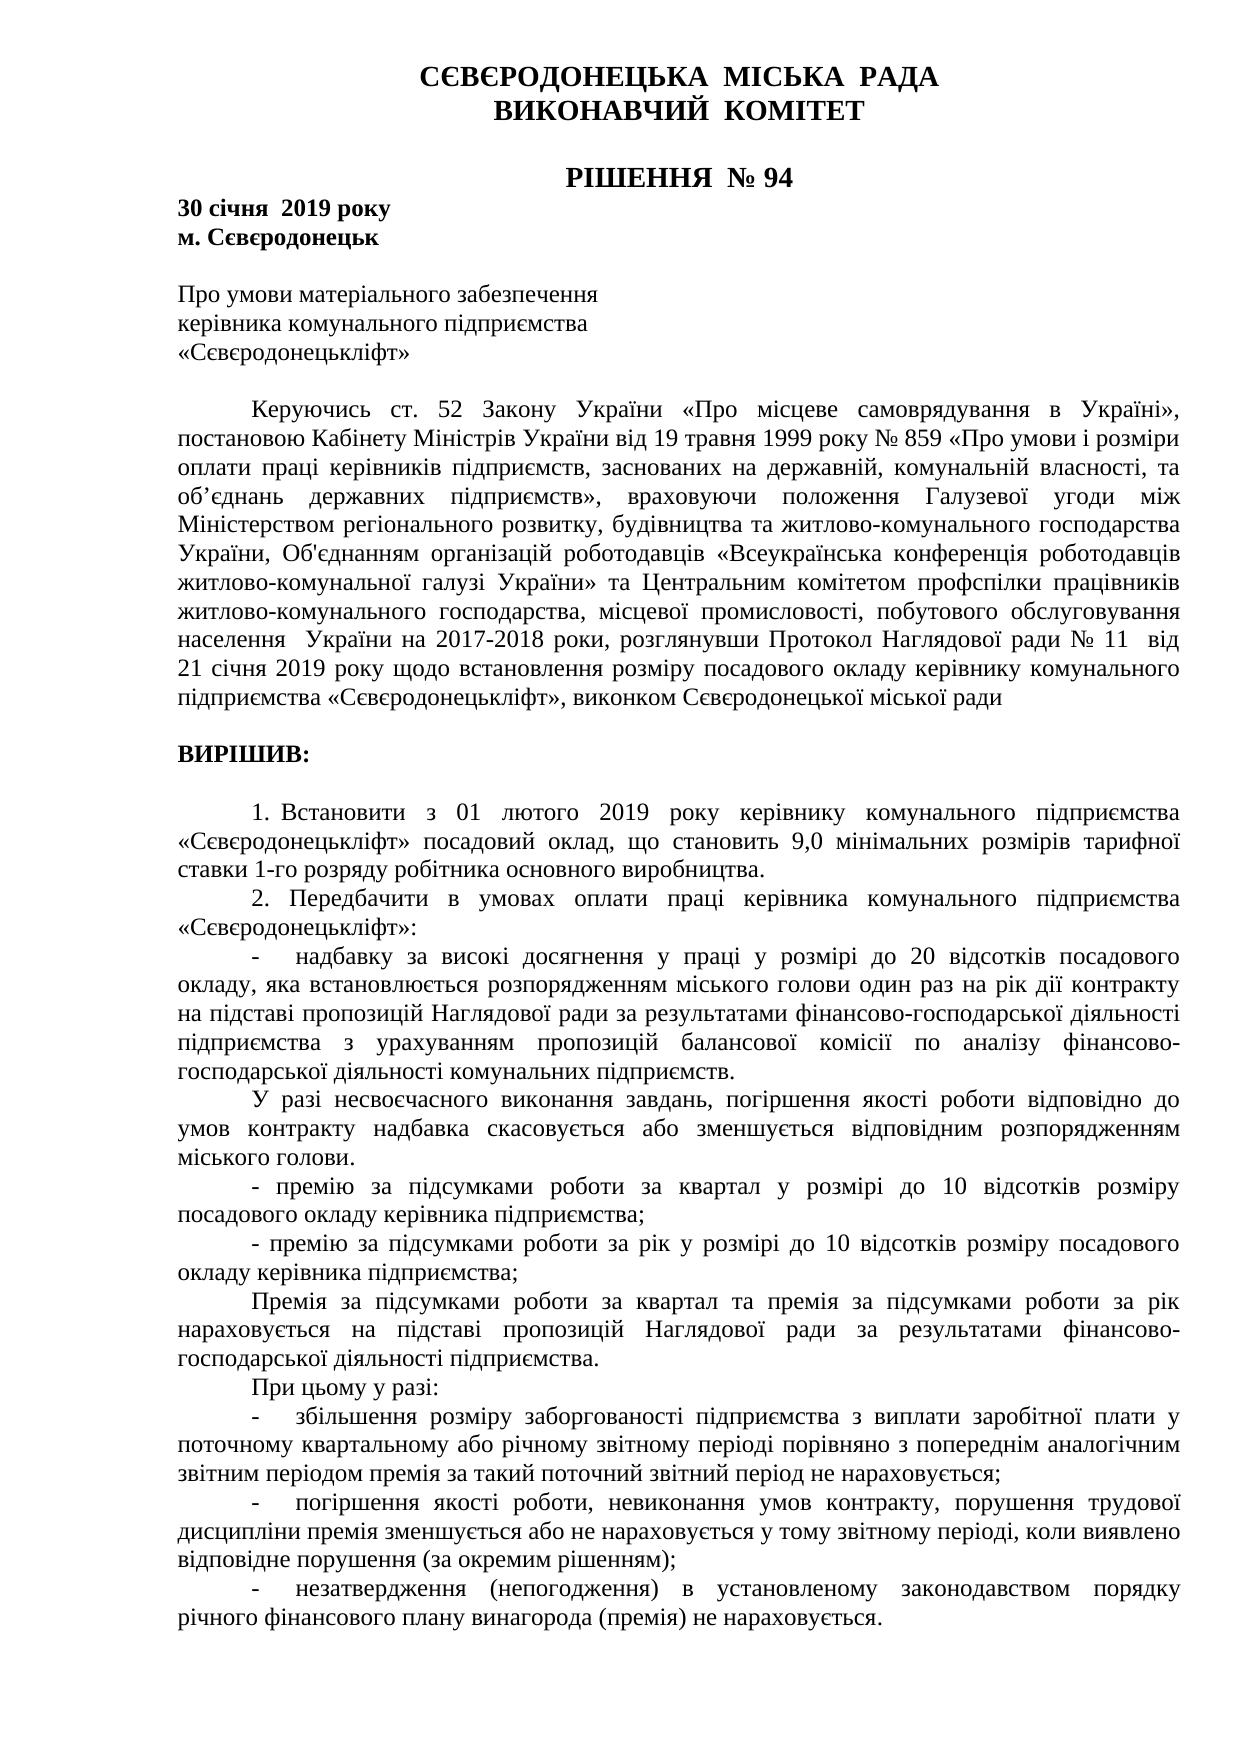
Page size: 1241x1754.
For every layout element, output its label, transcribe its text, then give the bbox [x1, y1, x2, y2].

text - премію за підсумками роботи за квартал у розмірі до 10 відсотків розміру посадового окладу керівника підприємства; [177, 1171, 1181, 1228]
text Керуючись ст. 52 Закону України «Про місцеве самоврядування в Україні», постановою Кабінету Міністрів України від 19 травня 1999 року № 859 «Про умови і розміри оплати праці керівників підприємств, заснованих на державній, комунальній власності, та об’єднань державних підприємств», враховуючи положення Галузевої угоди між Міністерством регіонального розвитку, будівництва та житлово-комунального господарства України, Об'єднанням організацій роботодавців «Всеукраїнська конференція роботодавців житлово-комунальної галузі України» та Центральним комітетом профспілки працівників житлово-комунального господарства, місцевої промисловості, побутового обслуговування населення України на 2017-2018 роки, розглянувши Протокол Наглядової ради № 11 від 21 січня 2019 року щодо встановлення розміру посадового окладу керівнику комунального підприємства «Сєвєродонецькліфт», виконком Сєвєродонецької міської ради [177, 394, 1181, 711]
text 30 січня 2019 року [177, 193, 1181, 222]
list збільшення розміру заборгованості підприємства з виплати заробітної плати у поточному квартальному або річному звітному періоді порівняно з попереднім аналогічним звітним періодом премія за такий поточний звітний період не нараховується; [177, 1401, 1181, 1487]
title СЄВЄРОДОНЕЦЬКА МІСЬКА РАДА [177, 59, 1181, 93]
text - незатвердження (непогодження) в установленому законодавством порядку річного фінансового плану винагорода (премія) не нараховується. [177, 1573, 1181, 1631]
text ВИКОНАВЧИЙ КОМІТЕТ [177, 93, 1181, 126]
list Встановити з 01 лютого 2019 року керівнику комунального підприємства «Сєвєродонецькліфт» посадовий оклад, що становить 9,0 мінімальних розмірів тарифної ставки 1-го розряду робітника основного виробництва. [177, 797, 1181, 883]
list погіршення якості роботи, невиконання умов контракту, порушення трудової дисципліни премія зменшується або не нараховується у тому звітному періоді, коли виявлено відповідне порушення (за окремим рішенням); [177, 1487, 1181, 1573]
text РІШЕННЯ № 94 [177, 160, 1181, 193]
text «Сєвєродонецькліфт» [177, 337, 1181, 366]
text 2. Передбачити в умовах оплати праці керівника комунального підприємства «Сєвєродонецькліфт»: [177, 883, 1181, 941]
text керівника комунального підприємства [177, 308, 1181, 337]
text Про умови матеріального забезпечення [177, 279, 1181, 308]
text Премія за підсумками роботи за квартал та премія за підсумками роботи за рік нараховується на підставі пропозицій Наглядової ради за результатами фінансово-господарської діяльності підприємства. [177, 1286, 1181, 1372]
text ВИРІШИВ: [177, 739, 1181, 768]
text - премію за підсумками роботи за рік у розмірі до 10 відсотків розміру посадового окладу керівника підприємства; [177, 1228, 1181, 1286]
text м. Сєвєродонецьк [177, 222, 1181, 251]
list - надбавку за високі досягнення у праці у розмірі до 20 відсотків посадового окладу, яка встановлюється розпорядженням міського голови один раз на рік дії контракту на підставі пропозицій Наглядової ради за результатами фінансово-господарської діяльності підприємства з урахуванням пропозицій балансової комісії по аналізу фінансово-господарської діяльності комунальних підприємств. [177, 941, 1181, 1084]
text У разі несвоєчасного виконання завдань, погіршення якості роботи відповідно до умов контракту надбавка скасовується або зменшується відповідним розпорядженням міського голови. [177, 1084, 1181, 1171]
text При цьому у разі: [177, 1372, 1181, 1401]
